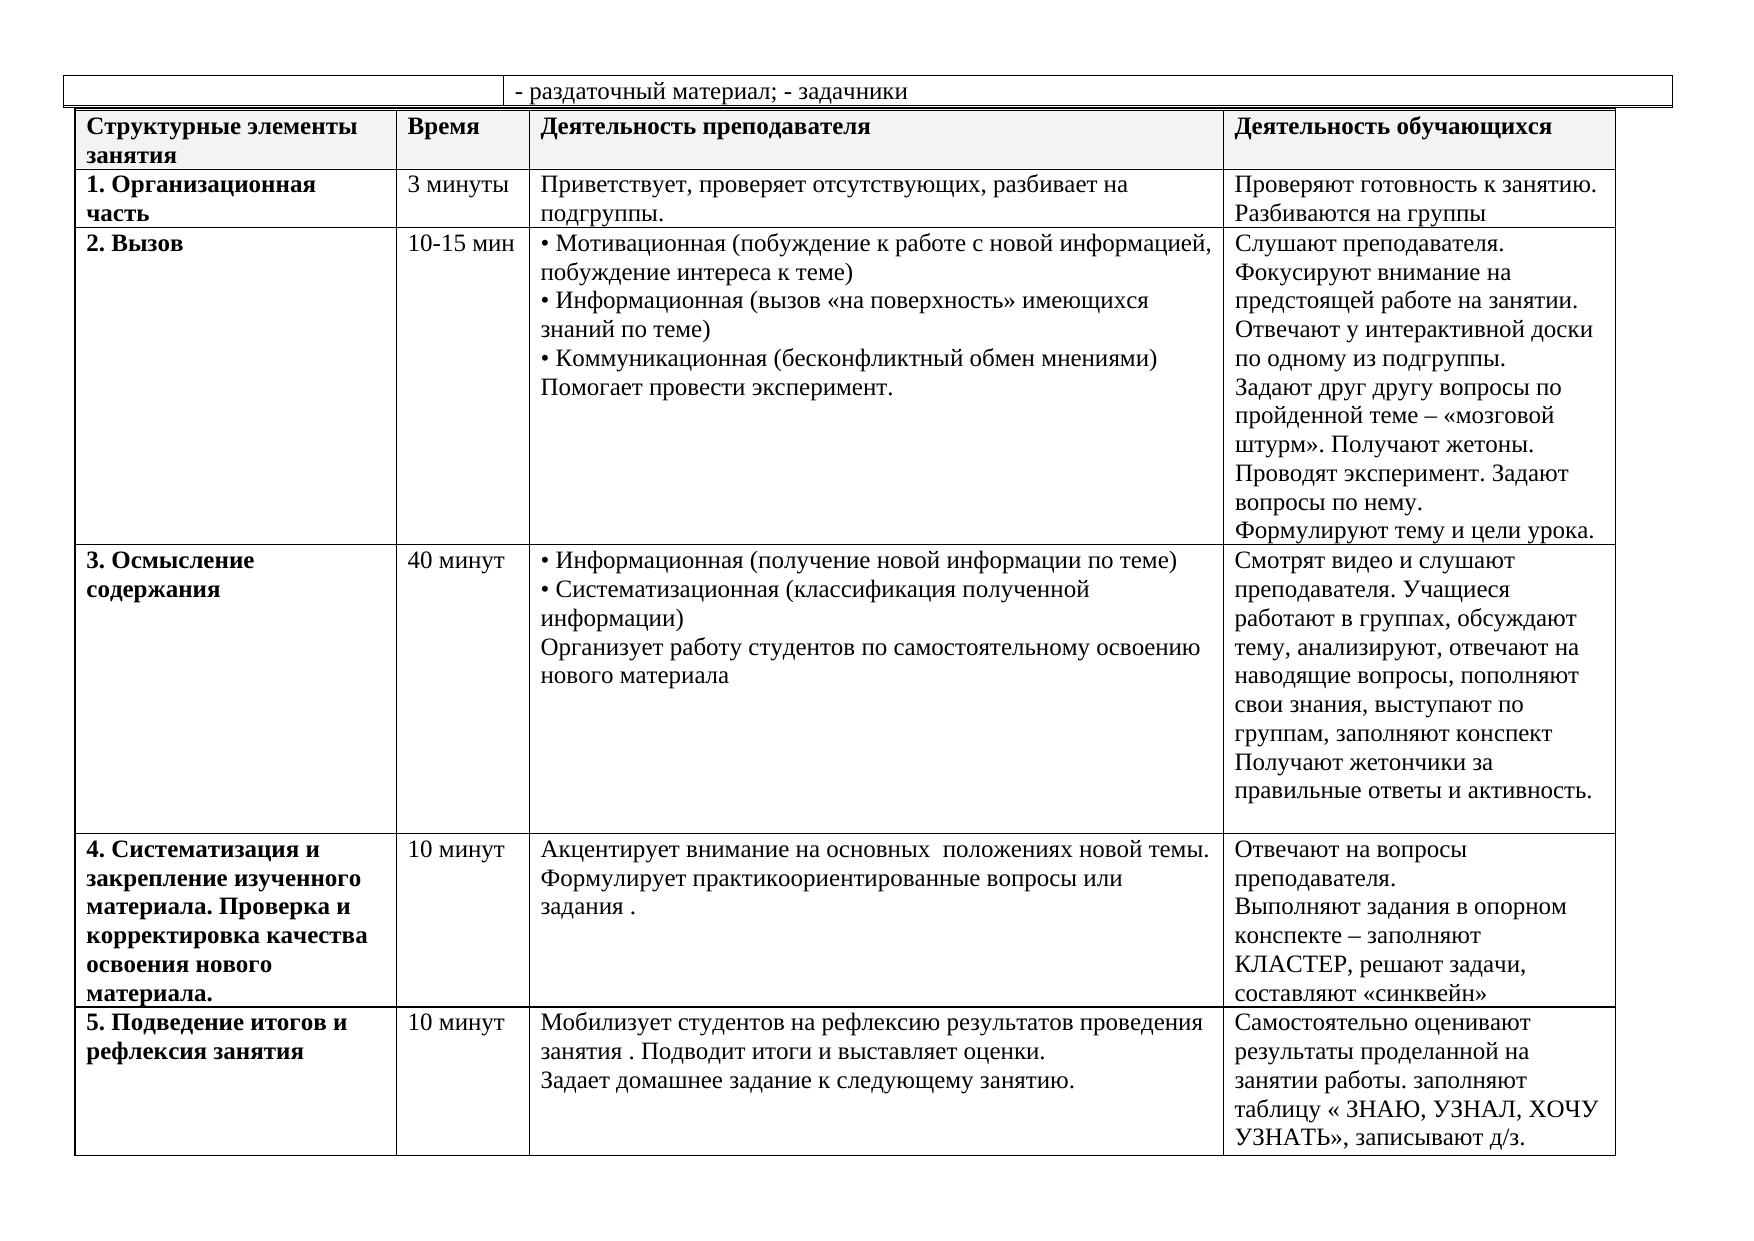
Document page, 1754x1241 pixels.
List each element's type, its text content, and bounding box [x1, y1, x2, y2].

table_cell 10-15 мин [397, 228, 529, 544]
table_cell Мобилизует студентов на рефлексию результатов проведения занятия . Подводит итоги и выставляет оценки. Задает домашнее задание к следующему занятию. [530, 1008, 1223, 1155]
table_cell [504, 76, 1672, 105]
table_cell Слушают преподавателя. Фокусируют внимание на предстоящей работе на занятии. Отвечают у интерактивной доски по одному из подгруппы. Задают друг другу вопросы по пройденной теме – «мозговой штурм». Получают жетоны. Проводят эксперимент. Задают вопросы по нему. Формулируют тему и цели урока. [1224, 228, 1615, 544]
table_cell 1. Организационная часть [76, 170, 396, 227]
table_cell 5. Подведение итогов и рефлексия занятия [76, 1008, 396, 1155]
table_cell 10 минут [397, 834, 529, 1006]
table_header Деятельность обучающихся [1224, 111, 1615, 168]
table_cell 10 минут [397, 1008, 529, 1155]
table_cell Смотрят видео и слушают преподавателя. Учащиеся работают в группах, обсуждают тему, анализируют, отвечают на наводящие вопросы, пополняют свои знания, выступают по группам, заполняют конспект Получают жетончики за правильные ответы и активность. [1224, 545, 1615, 833]
table_cell • Информационная (получение новой информации по теме) • Систематизационная (классификация полученной информации) Организует работу студентов по самостоятельному освоению нового материала [530, 545, 1223, 833]
table_header Деятельность преподавателя [530, 111, 1223, 168]
table_cell 40 минут [397, 545, 529, 833]
table_cell 3 минуты [397, 170, 529, 227]
table_cell Приветствует, проверяет отсутствующих, разбивает на подгруппы. [530, 170, 1223, 227]
table_cell Отвечают на вопросы преподавателя. Выполняют задания в опорном конспекте – заполняют КЛАСТЕР, решают задачи, составляют «синквейн» [1224, 834, 1615, 1006]
table_cell 3. Осмысление содержания [76, 545, 396, 833]
table_cell Проверяют готовность к занятию. Разбиваются на группы [1224, 170, 1615, 227]
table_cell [64, 76, 503, 105]
table_cell 2. Вызов [76, 228, 396, 544]
table_cell • Мотивационная (побуждение к работе с новой информацией, побуждение интереса к теме) • Информационная (вызов «на поверхность» имеющихся знаний по теме) • Коммуникационная (бесконфликтный обмен мнениями) Помогает провести эксперимент. [530, 228, 1223, 544]
table_cell 4. Систематизация и закрепление изученного материала. Проверка и корректировка качества освоения нового материала. [76, 834, 396, 1006]
table_cell Акцентирует внимание на основных положениях новой темы. Формулирует практикоориентированные вопросы или задания . [530, 834, 1223, 1006]
table_header Структурные элементы занятия [76, 111, 396, 168]
table_cell Самостоятельно оценивают результаты проделанной на занятии работы. заполняют таблицу « ЗНАЮ, УЗНАЛ, ХОЧУ УЗНАТЬ», записывают д/з. [1224, 1008, 1615, 1155]
table_header Время [397, 111, 529, 168]
